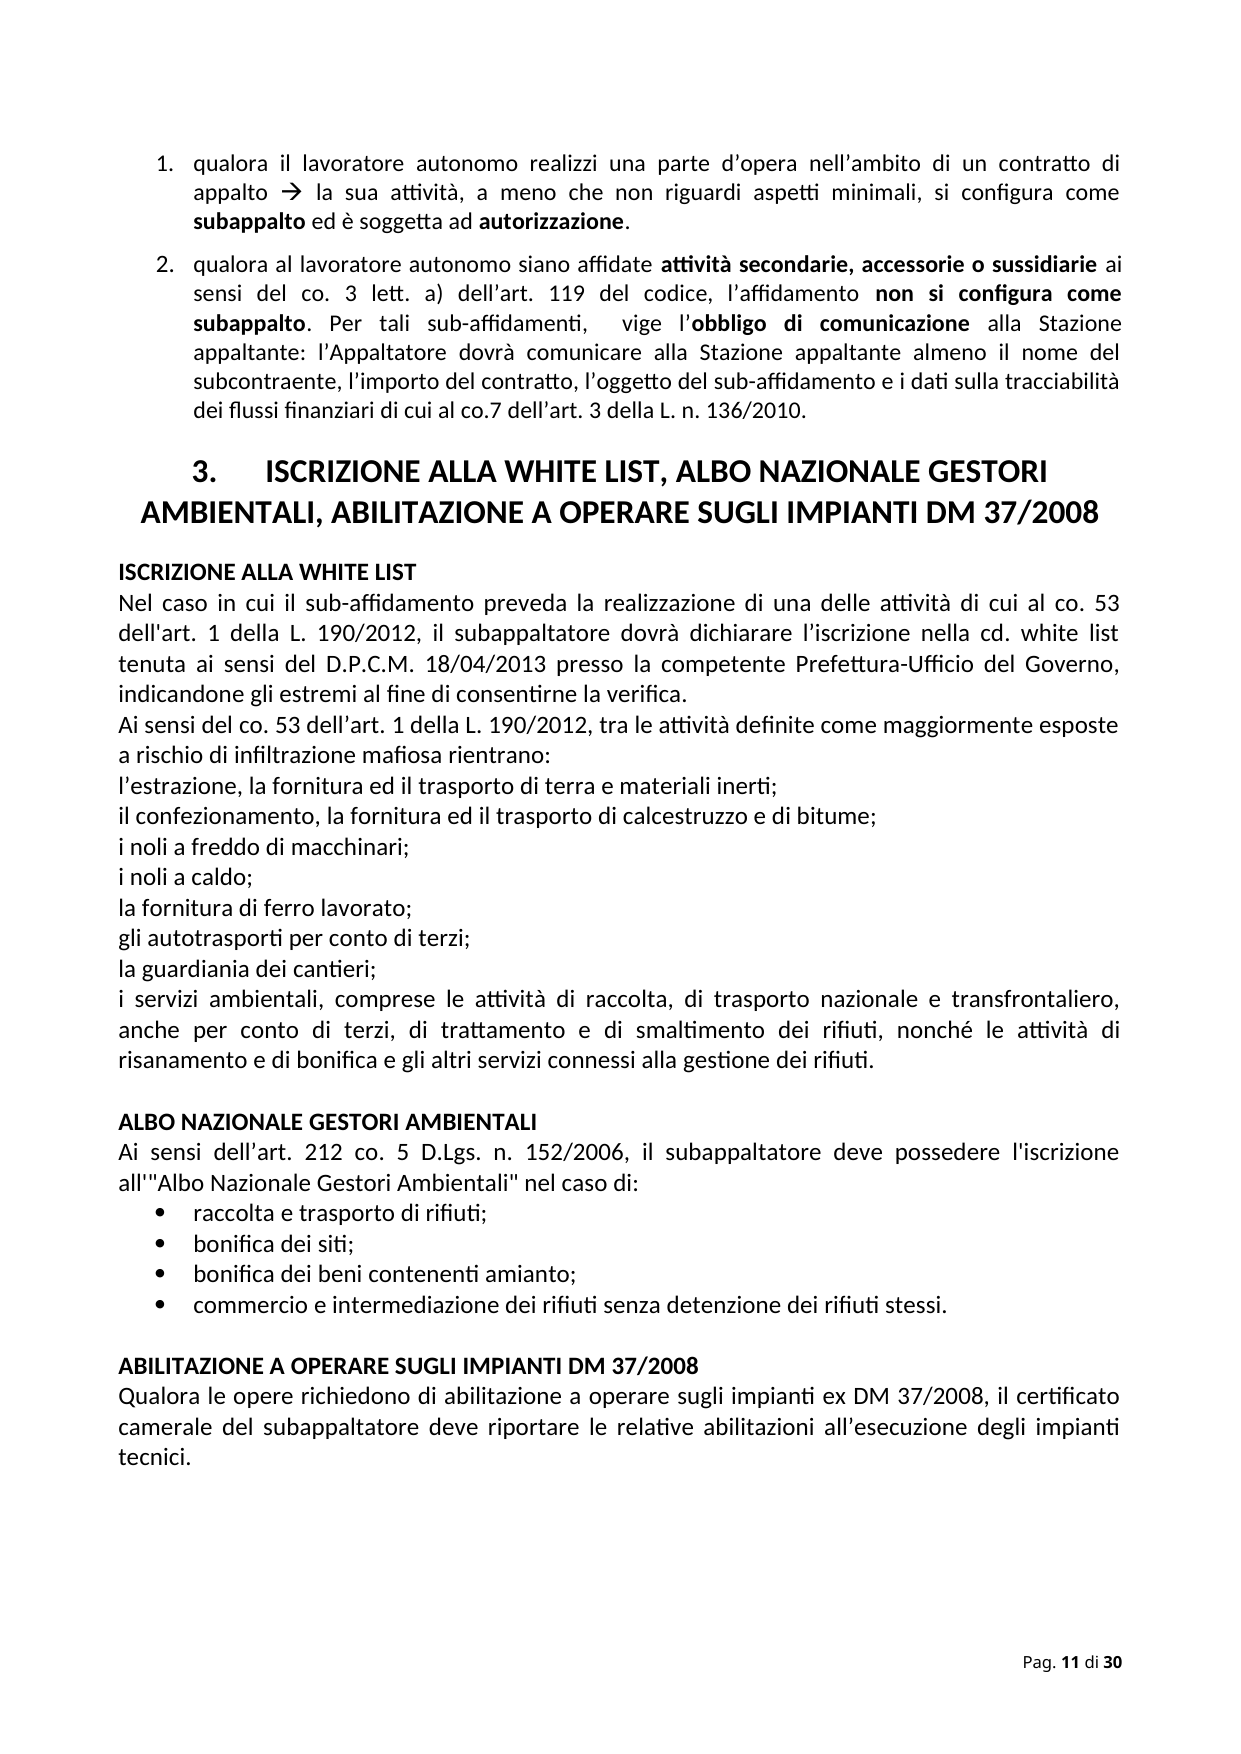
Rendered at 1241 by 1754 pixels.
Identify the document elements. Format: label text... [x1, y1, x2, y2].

subtitle ISCRIZIONE ALLA WHITE LIST, ALBO NAZIONALE GESTORI AMBIENTALI, ABILITAZIONE A OPERARE SUGLI IMPIANTI DM 37/2008 [118, 450, 1122, 531]
list qualora il lavoratore autonomo realizzi una parte d’opera nell’ambito di un contratto di appalto la sua attività, a meno che non riguardi aspetti minimali, si configura come subappalto ed è soggetta ad autorizzazione. [156, 148, 1122, 236]
text gli autotrasporti per conto di terzi; [118, 923, 1122, 953]
text ABILITAZIONE A OPERARE SUGLI IMPIANTI DM 37/2008 [118, 1350, 1122, 1380]
text i servizi ambientali, comprese le attività di raccolta, di trasporto nazionale e transfrontaliero, anche per conto di terzi, di trattamento e di smaltimento dei rifiuti, nonché le attività di risanamento e di bonifica e gli altri servizi connessi alla gestione dei rifiuti. [118, 984, 1122, 1075]
text ISCRIZIONE ALLA WHITE LIST [118, 556, 1122, 587]
text Ai sensi del co. 53 dell’art. 1 della L. 190/2012, tra le attività definite come maggiormente esposte a rischio di infiltrazione mafiosa rientrano: [118, 709, 1122, 770]
text la guardiania dei cantieri; [118, 953, 1122, 984]
text la fornitura di ferro lavorato; [118, 892, 1122, 923]
list bonifica dei beni contenenti amianto; [156, 1258, 1122, 1289]
text Nel caso in cui il sub-affidamento preveda la realizzazione di una delle attività di cui al co. 53 dell'art. 1 della L. 190/2012, il subappaltatore dovrà dichiarare l’iscrizione nella cd. white list tenuta ai sensi del D.P.C.M. 18/04/2013 presso la competente Prefettura-Ufficio del Governo, indicandone gli estremi al fine di consentirne la verifica. [118, 587, 1122, 709]
text Qualora le opere richiedono di abilitazione a operare sugli impianti ex DM 37/2008, il certificato camerale del subappaltatore deve riportare le relative abilitazioni all’esecuzione degli impianti tecnici. [118, 1380, 1122, 1472]
text Ai sensi dell’art. 212 co. 5 D.Lgs. n. 152/2006, il subappaltatore deve possedere l'iscrizione all'"Albo Nazionale Gestori Ambientali" nel caso di: [118, 1136, 1122, 1197]
list raccolta e trasporto di rifiuti; [156, 1197, 1122, 1228]
text i noli a caldo; [118, 862, 1122, 892]
text ALBO NAZIONALE GESTORI AMBIENTALI [118, 1106, 1122, 1136]
text i noli a freddo di macchinari; [118, 831, 1122, 862]
text l’estrazione, la fornitura ed il trasporto di terra e materiali inerti; [118, 770, 1122, 801]
text il confezionamento, la fornitura ed il trasporto di calcestruzzo e di bitume; [118, 801, 1122, 831]
list qualora al lavoratore autonomo siano affidate attività secondarie, accessorie o sussidiarie ai sensi del co. 3 lett. a) dell’art. 119 del codice, l’affidamento non si configura come subappalto. Per tali sub-affidamenti, vige l’obbligo di comunicazione alla Stazione appaltante: l’Appaltatore dovrà comunicare alla Stazione appaltante almeno il nome del subcontraente, l’importo del contratto, l’oggetto del sub-affidamento e i dati sulla tracciabilità dei flussi finanziari di cui al co.7 dell’art. 3 della L. n. 136/2010. [156, 248, 1122, 425]
list bonifica dei siti; [156, 1228, 1122, 1258]
list commercio e intermediazione dei rifiuti senza detenzione dei rifiuti stessi. [156, 1289, 1122, 1319]
